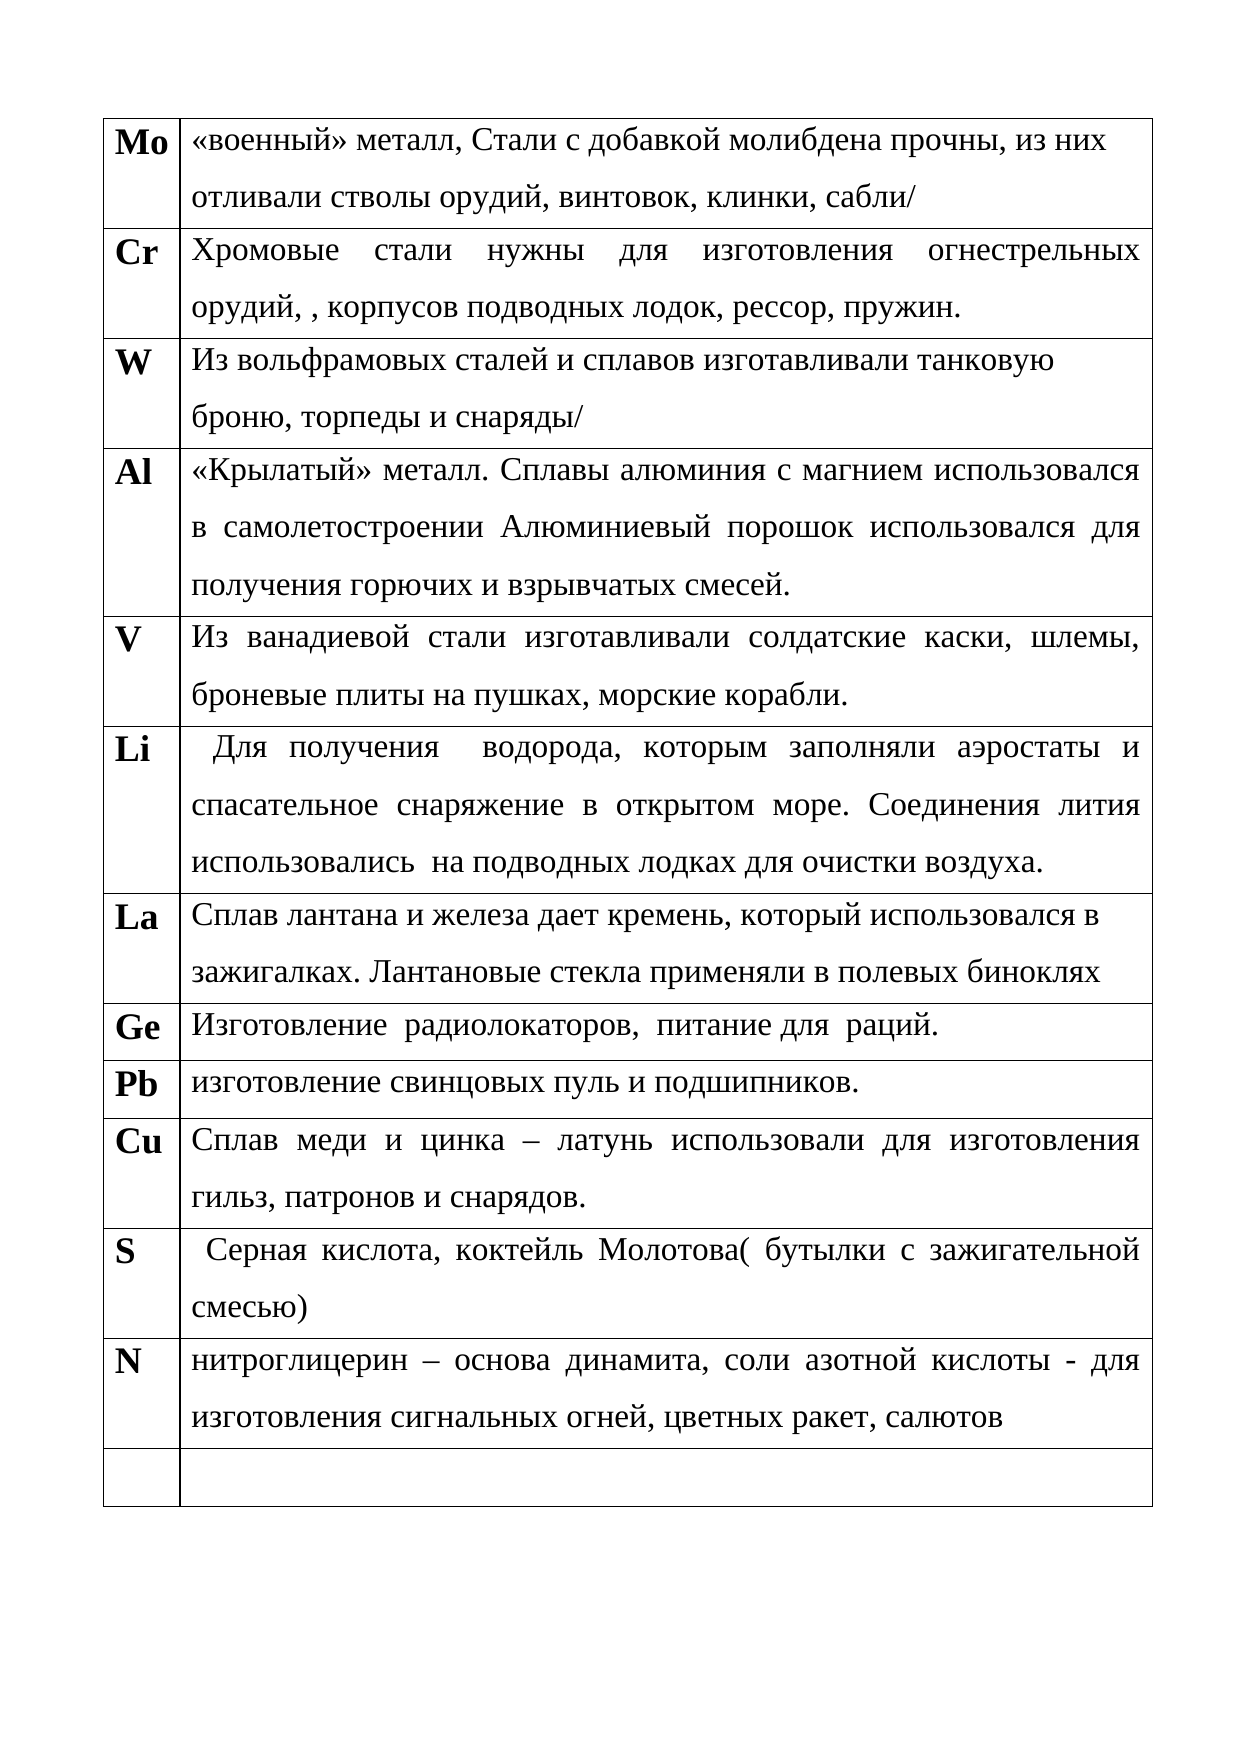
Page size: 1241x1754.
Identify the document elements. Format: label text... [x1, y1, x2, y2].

table_cell Из ванадиевой стали изготавливали солдатские каски, шлемы, броневые плиты на пушках, морские корабли. [181, 617, 1152, 726]
table_cell Хромовые стали нужны для изготовления огнестрельных орудий, , корпусов подводных лодок, рессор, пружин. [181, 229, 1152, 338]
table_cell Ge [104, 1004, 179, 1060]
table_cell Al [104, 449, 179, 616]
table_cell [181, 1449, 1152, 1506]
table_cell нитроглицерин – основа динамита, соли азотной кислоты - для изготовления сигнальных огней, цветных ракет, салютов [181, 1339, 1152, 1448]
table_cell [104, 1449, 179, 1506]
table_cell Сплав лантана и железа дает кремень, который использовался в зажигалках. Лантановые стекла применяли в полевых биноклях [181, 894, 1152, 1003]
table_cell Для получения водорода, которым заполняли аэростаты и спасательное снаряжение в открытом море. Соединения лития использовались на подводных лодках для очистки воздуха. [181, 727, 1152, 893]
table_cell N [104, 1339, 179, 1448]
table_cell Из вольфрамовых сталей и сплавов изготавливали танковую броню, торпеды и снаряды/ [181, 339, 1152, 448]
table_cell W [104, 339, 179, 448]
table_cell S [104, 1229, 179, 1338]
table_cell Серная кислота, коктейль Молотова( бутылки с зажигательной смесью) [181, 1229, 1152, 1338]
table_cell Cu [104, 1119, 179, 1228]
table_cell «Крылатый» металл. Сплавы алюминия с магнием использовался в самолетостроении Алюминиевый порошок использовался для получения горючих и взрывчатых смесей. [181, 449, 1152, 616]
table_cell Mo [104, 119, 179, 228]
table_cell Pb [104, 1061, 179, 1118]
table_cell Li [104, 727, 179, 893]
table_cell Изготовление радиолокаторов, питание для раций. [181, 1004, 1152, 1060]
table_cell V [104, 617, 179, 726]
table_cell Cr [104, 229, 179, 338]
table_cell «военный» металл, Стали с добавкой молибдена прочны, из них отливали стволы орудий, винтовок, клинки, сабли/ [181, 119, 1152, 228]
table_cell изготовление свинцовых пуль и подшипников. [181, 1061, 1152, 1118]
table_cell Сплав меди и цинка – латунь использовали для изготовления гильз, патронов и снарядов. [181, 1119, 1152, 1228]
table_cell La [104, 894, 179, 1003]
